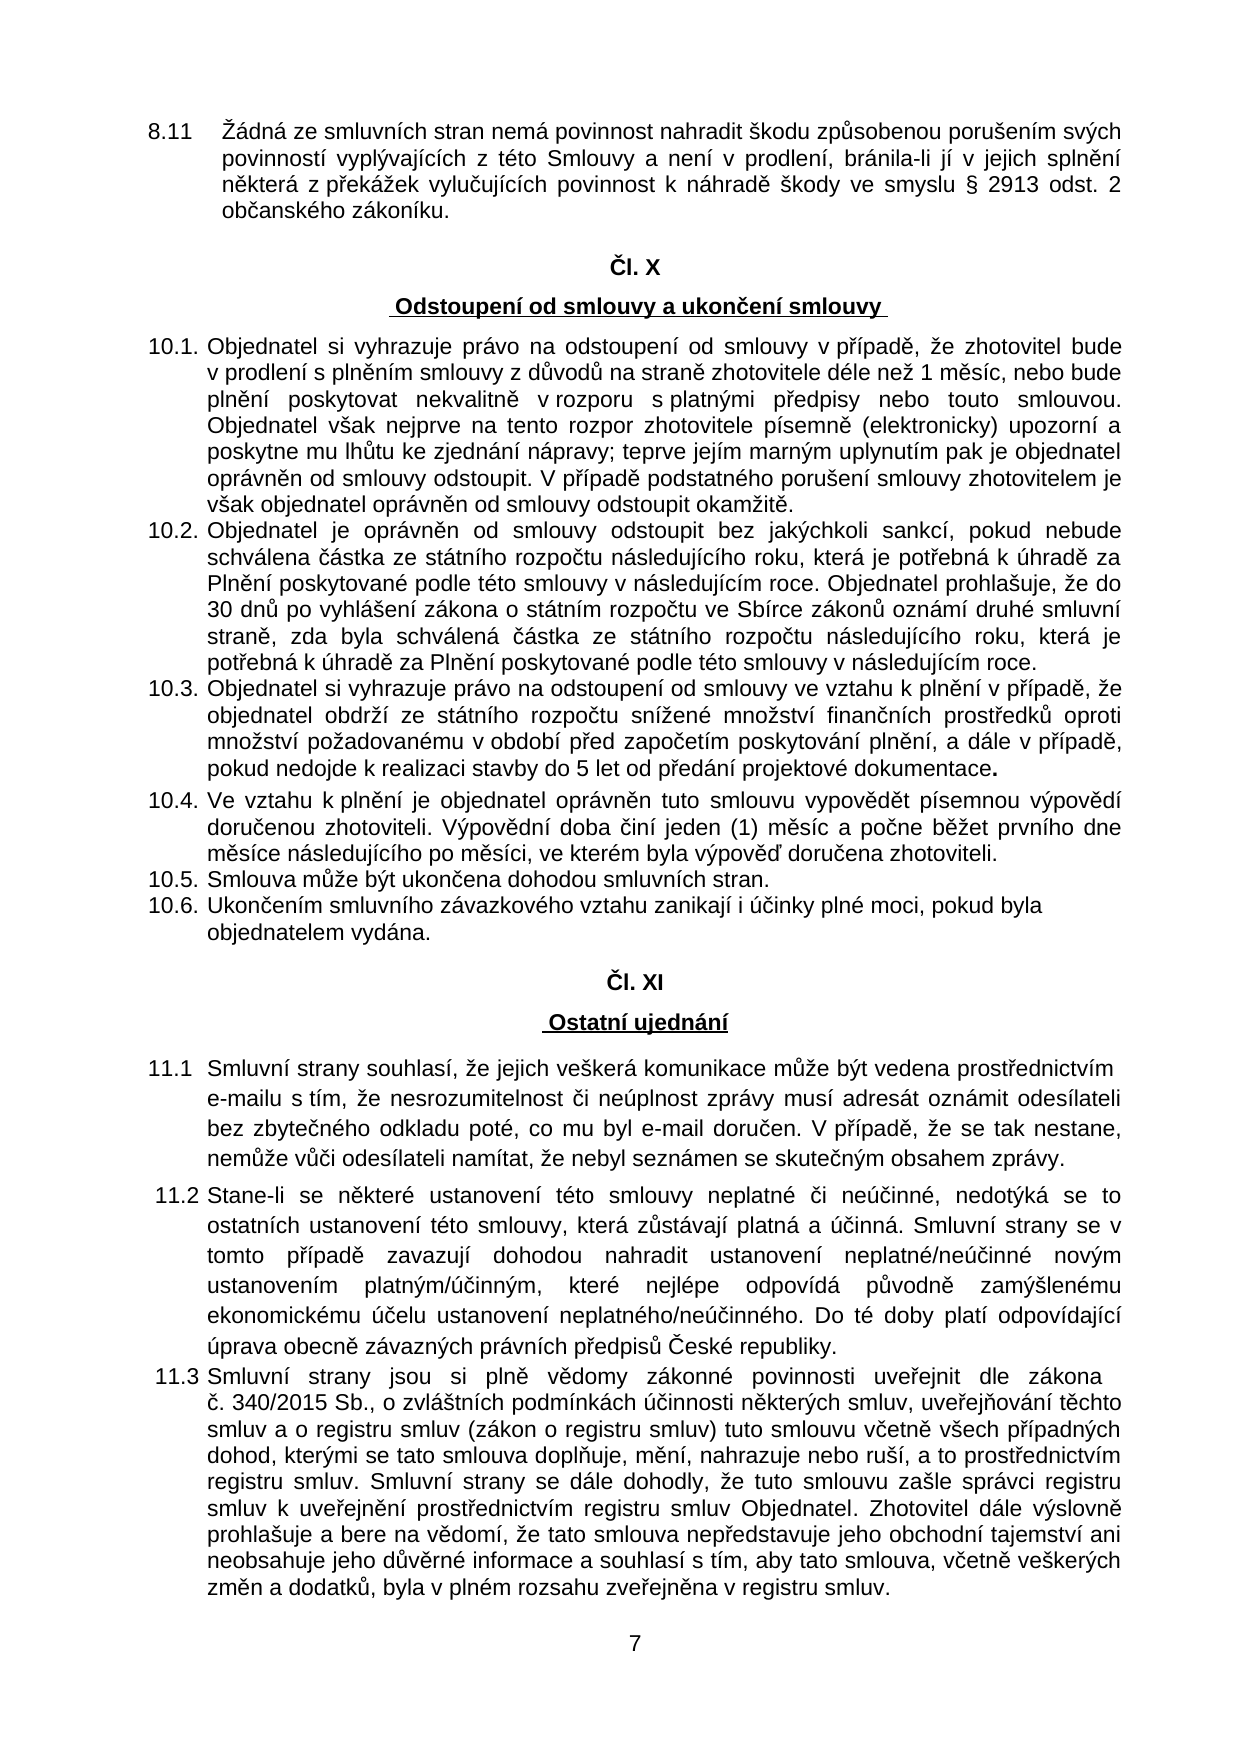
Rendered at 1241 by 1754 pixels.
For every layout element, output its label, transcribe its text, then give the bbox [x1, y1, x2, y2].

list Stane-li se některé ustanovení této smlouvy neplatné či neúčinné, nedotýká se to ostatních ustanovení této smlouvy, která zůstávají platná a účinná. Smluvní strany se v tomto případě zavazují dohodou nahradit ustanovení neplatné/neúčinné novým ustanovením platným/účinným, které nejlépe odpovídá původně zamýšlenému ekonomickému účelu ustanovení neplatného/neúčinného. Do té doby platí odpovídající úprava obecně závazných právních předpisů České republiky. [154, 1182, 1122, 1359]
list Smlouva může být ukončena dohodou smluvních stran. [148, 866, 1122, 892]
list Objednatel si vyhrazuje právo na odstoupení od smlouvy ve vztahu k plnění v případě, že objednatel obdrží ze státního rozpočtu snížené množství finančních prostředků oproti množství požadovanému v období před započetím poskytování plnění, a dále v případě, pokud nedojde k realizaci stavby do 5 let od předání projektové dokumentace. [148, 675, 1122, 781]
list Objednatel je oprávněn od smlouvy odstoupit bez jakýchkoli sankcí, pokud nebude schválena částka ze státního rozpočtu následujícího roku, která je potřebná k úhradě za Plnění poskytované podle této smlouvy v následujícím roce. Objednatel prohlašuje, že do 30 dnů po vyhlášení zákona o státním rozpočtu ve Sbírce zákonů oznámí druhé smluvní straně, zda byla schválená částka ze státního rozpočtu následujícího roku, která je potřebná k úhradě za Plnění poskytované podle této smlouvy v následujícím roce. [148, 517, 1122, 675]
list Smluvní strany jsou si plně vědomy zákonné povinnosti uveřejnit dle zákona č. 340/2015 Sb., o zvláštních podmínkách účinnosti některých smluv, uveřejňování těchto smluv a o registru smluv (zákon o registru smluv) tuto smlouvu včetně všech případných dohod, kterými se tato smlouva doplňuje, mění, nahrazuje nebo ruší, a to prostřednictvím registru smluv. Smluvní strany se dále dohodly, že tuto smlouvu zašle správci registru smluv k uveřejnění prostřednictvím registru smluv Objednatel. Zhotovitel dále výslovně prohlašuje a bere na vědomí, že tato smlouva nepředstavuje jeho obchodní tajemství ani neobsahuje jeho důvěrné informace a souhlasí s tím, aby tato smlouva, včetně veškerých změn a dodatků, byla v plném rozsahu zveřejněna v registru smluv. [154, 1363, 1122, 1600]
list Smluvní strany souhlasí, že jejich veškerá komunikace může být vedena prostřednictvím e-mailu s tím, že nesrozumitelnost či neúplnost zprávy musí adresát oznámit odesílateli bez zbytečného odkladu poté, co mu byl e-mail doručen. V případě, že se tak nestane, nemůže vůči odesílateli namítat, že nebyl seznámen se skutečným obsahem zprávy. [148, 1054, 1122, 1171]
subtitle Čl. XI [148, 969, 1122, 996]
list Objednatel si vyhrazuje právo na odstoupení od smlouvy v případě, že zhotovitel bude v prodlení s plněním smlouvy z důvodů na straně zhotovitele déle než 1 měsíc, nebo bude plnění poskytovat nekvalitně v rozporu s platnými předpisy nebo touto smlouvou. Objednatel však nejprve na tento rozpor zhotovitele písemně (elektronicky) upozorní a poskytne mu lhůtu ke zjednání nápravy; teprve jejím marným uplynutím pak je objednatel oprávněn od smlouvy odstoupit. V případě podstatného porušení smlouvy zhotovitelem je však objednatel oprávněn od smlouvy odstoupit okamžitě. [148, 333, 1122, 517]
list Ukončením smluvního závazkového vztahu zanikají i účinky plné moci, pokud byla objednatelem vydána. [148, 892, 1122, 945]
subtitle Ostatní ujednání [148, 1009, 1122, 1035]
list Ve vztahu k plnění je objednatel oprávněn tuto smlouvu vypovědět písemnou výpovědí doručenou zhotoviteli. Výpovědní doba činí jeden (1) měsíc a počne běžet prvního dne měsíce následujícího po měsíci, ve kterém byla výpověď doručena zhotoviteli. [148, 787, 1122, 866]
subtitle Odstoupení od smlouvy a ukončení smlouvy [148, 293, 1122, 320]
subtitle Čl. X [148, 254, 1122, 280]
list Žádná ze smluvních stran nemá povinnost nahradit škodu způsobenou porušením svých povinností vyplývajících z této Smlouvy a není v prodlení, bránila-li jí v jejich splnění některá z překážek vylučujících povinnost k náhradě škody ve smyslu § 2913 odst. 2 občanského zákoníku. [148, 118, 1122, 223]
